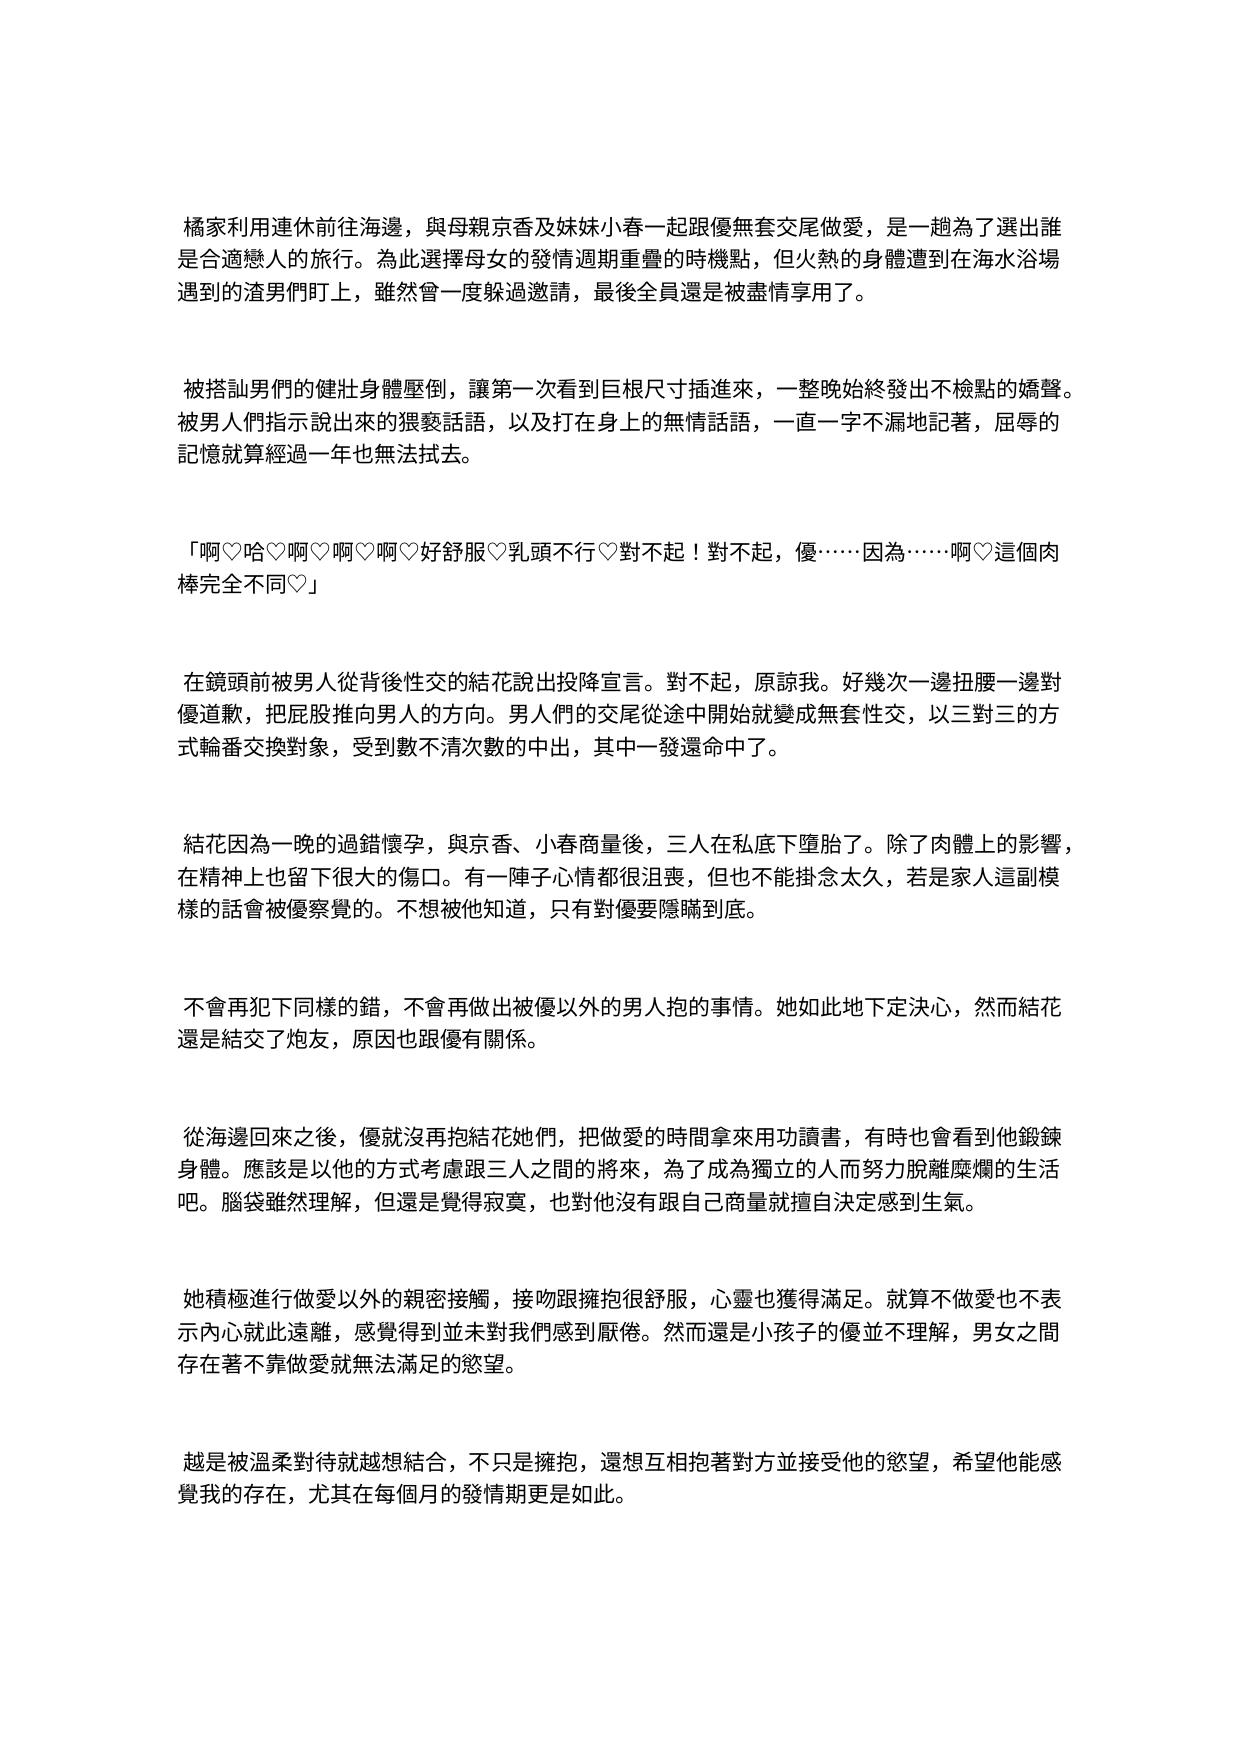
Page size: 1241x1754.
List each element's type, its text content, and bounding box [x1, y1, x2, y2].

text 越是被溫柔對待就越想結合，不只是擁抱，還想互相抱著對方並接受他的慾望，希望他能感覺我的存在，尤其在每個月的發情期更是如此。 [177, 1444, 1063, 1509]
text 她積極進行做愛以外的親密接觸，接吻跟擁抱很舒服，心靈也獲得滿足。就算不做愛也不表示內心就此遠離，感覺得到並未對我們感到厭倦。然而還是小孩子的優並不理解，男女之間存在著不靠做愛就無法滿足的慾望。 [177, 1282, 1063, 1379]
text 不會再犯下同樣的錯，不會再做出被優以外的男人抱的事情。她如此地下定決心，然而結花還是結交了炮友，原因也跟優有關係。 [177, 989, 1063, 1054]
text 橘家利用連休前往海邊，與母親京香及妹妹小春一起跟優無套交尾做愛，是一趟為了選出誰是合適戀人的旅行。為此選擇母女的發情週期重疊的時機點，但火熱的身體遭到在海水浴場遇到的渣男們盯上，雖然曾一度躲過邀請，最後全員還是被盡情享用了。 [177, 209, 1063, 307]
text 在鏡頭前被男人從背後性交的結花說出投降宣言。對不起，原諒我。好幾次一邊扭腰一邊對優道歉，把屁股推向男人的方向。男人們的交尾從途中開始就變成無套性交，以三對三的方式輪番交換對象，受到數不清次數的中出，其中一發還命中了。 [177, 664, 1063, 762]
text 從海邊回來之後，優就沒再抱結花她們，把做愛的時間拿來用功讀書，有時也會看到他鍛鍊身體。應該是以他的方式考慮跟三人之間的將來，為了成為獨立的人而努力脫離糜爛的生活吧。腦袋雖然理解，但還是覺得寂寞，也對他沒有跟自己商量就擅自決定感到生氣。 [177, 1119, 1063, 1217]
text 結花因為一晚的過錯懷孕，與京香、小春商量後，三人在私底下墮胎了。除了肉體上的影響，在精神上也留下很大的傷口。有一陣子心情都很沮喪，但也不能掛念太久，若是家人這副模樣的話會被優察覺的。不想被他知道，只有對優要隱瞞到底。 [177, 827, 1063, 924]
text 「啊♡哈♡啊♡啊♡啊♡好舒服♡乳頭不行♡對不起！對不起，優……因為……啊♡這個肉棒完全不同♡」 [177, 534, 1063, 599]
text 被搭訕男們的健壯身體壓倒，讓第一次看到巨根尺寸插進來，一整晚始終發出不檢點的嬌聲。被男人們指示說出來的猥褻話語，以及打在身上的無情話語，一直一字不漏地記著，屈辱的記憶就算經過一年也無法拭去。 [177, 372, 1063, 469]
